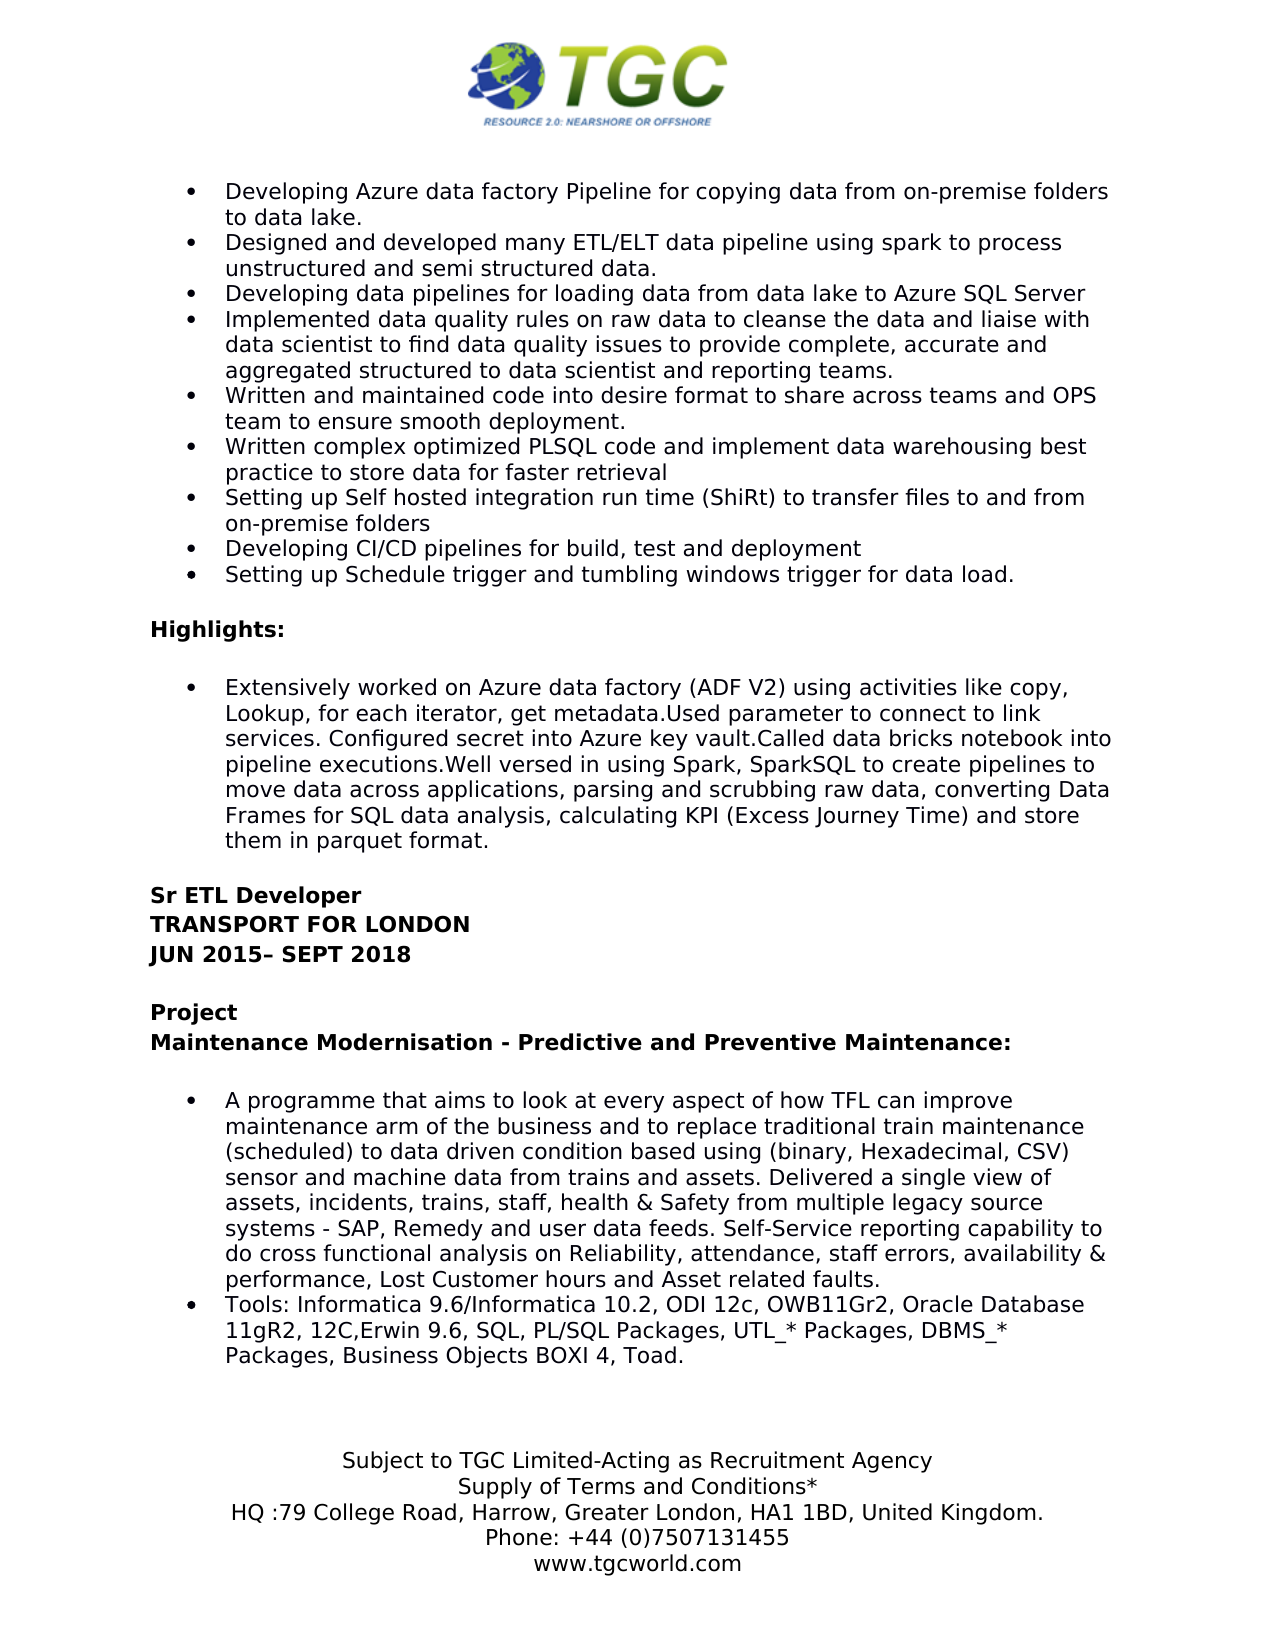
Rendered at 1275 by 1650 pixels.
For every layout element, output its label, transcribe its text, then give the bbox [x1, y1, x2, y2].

list Setting up Schedule trigger and tumbling windows trigger for data load. [187, 562, 1125, 588]
list Written complex optimized PLSQL code and implement data warehousing best practice to store data for faster retrieval [187, 434, 1125, 486]
picture [464, 14, 733, 149]
list Setting up Self hosted integration run time (ShiRt) to transfer files to and from on-premise folders [187, 486, 1125, 537]
list A programme that aims to look at every aspect of how TFL can improve maintenance arm of the business and to replace traditional train maintenance (scheduled) to data driven condition based using (binary, Hexadecimal, CSV) sensor and machine data from trains and assets. Delivered a single view of assets, incidents, trains, staff, health & Safety from multiple legacy source systems - SAP, Remedy and user data feeds. Self-Service reporting capability to do cross functional analysis on Reliability, attendance, staff errors, availability & performance, Lost Customer hours and Asset related faults. [187, 1088, 1125, 1292]
list Developing Azure data factory Pipeline for copying data from on-premise folders to data lake. [187, 179, 1125, 230]
list Written and maintained code into desire format to share across teams and OPS team to ensure smooth deployment. [187, 383, 1125, 434]
list Designed and developed many ETL/ELT data pipeline using spark to process unstructured and semi structured data. [187, 230, 1125, 281]
list Implemented data quality rules on raw data to cleanse the data and liaise with data scientist to find data quality issues to provide complete, accurate and aggregated structured to data scientist and reporting teams. [187, 307, 1125, 383]
text TRANSPORT FOR LONDON [150, 913, 1125, 938]
text Project [150, 1000, 1125, 1026]
list Developing CI/CD pipelines for build, test and deployment [187, 537, 1125, 562]
text JUN 2015– SEPT 2018 [150, 942, 1125, 967]
text Sr ETL Developer [150, 883, 1125, 909]
list Developing data pipelines for loading data from data lake to Azure SQL Server [187, 281, 1125, 307]
list Tools: Informatica 9.6/Informatica 10.2, ODI 12c, OWB11Gr2, Oracle Database 11gR2, 12C,Erwin 9.6, SQL, PL/SQL Packages, UTL_* Packages, DBMS_* Packages, Business Objects BOXI 4, Toad. [187, 1292, 1125, 1369]
text Highlights: [150, 617, 1125, 642]
text Maintenance Modernisation - Predictive and Preventive Maintenance: [150, 1030, 1125, 1055]
list Extensively worked on Azure data factory (ADF V2) using activities like copy, Lookup, for each iterator, get metadata.Used parameter to connect to link services. Configured secret into Azure key vault.Called data bricks notebook into pipeline executions.Well versed in using Spark, SparkSQL to create pipelines to move data across applications, parsing and scrubbing raw data, converting Data Frames for SQL data analysis, calculating KPI (Excess Journey Time) and store them in parquet format. [187, 675, 1125, 854]
